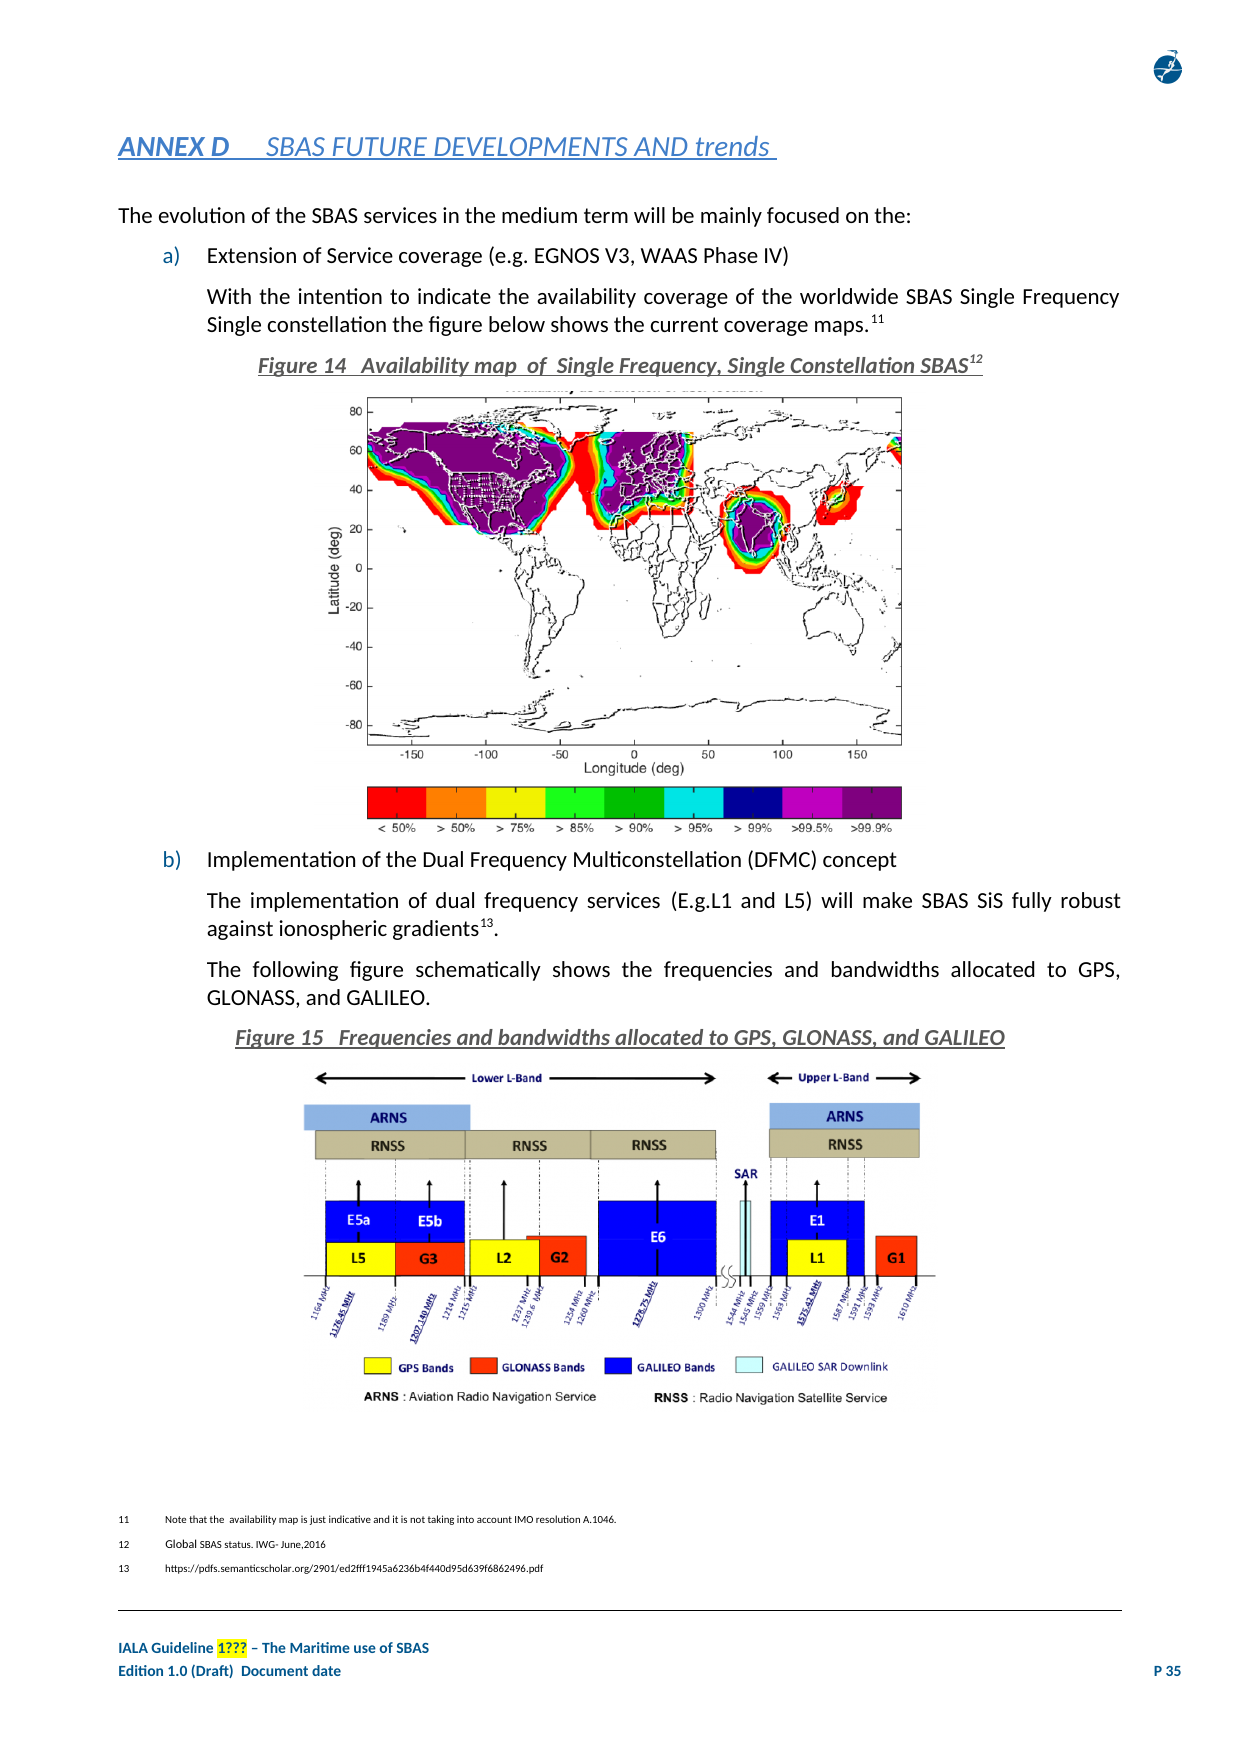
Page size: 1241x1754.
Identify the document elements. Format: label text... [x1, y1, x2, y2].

list Implementation of the Dual Frequency Multiconstellation (DFMC) concept [162, 846, 1122, 874]
text Frequencies and bandwidths allocated to GPS, GLONASS, and GALILEO [118, 1023, 1122, 1051]
list SBAS FUTURE DEVELOPMENTS AND trends [118, 128, 1122, 164]
picture [313, 391, 927, 834]
text Availability map of Single Frequency, Single Constellation SBAS [118, 351, 1122, 379]
text With the intention to indicate the availability coverage of the worldwide SBAS Single Frequency Single constellation the figure below shows the current coverage maps. [207, 282, 1122, 338]
list Extension of Service coverage (e.g. EGNOS V3, WAAS Phase IV) [162, 242, 1122, 270]
picture [302, 1063, 938, 1412]
picture [1122, 0, 1241, 119]
text The following figure schematically shows the frequencies and bandwidths allocated to GPS, GLONASS, and GALILEO. [207, 955, 1122, 1011]
text The evolution of the SBAS services in the medium term will be mainly focused on the: [118, 201, 1122, 229]
text The implementation of dual frequency services (E.g.L1 and L5) will make SBAS SiS fully robust against ionospheric gradients. [207, 886, 1122, 942]
